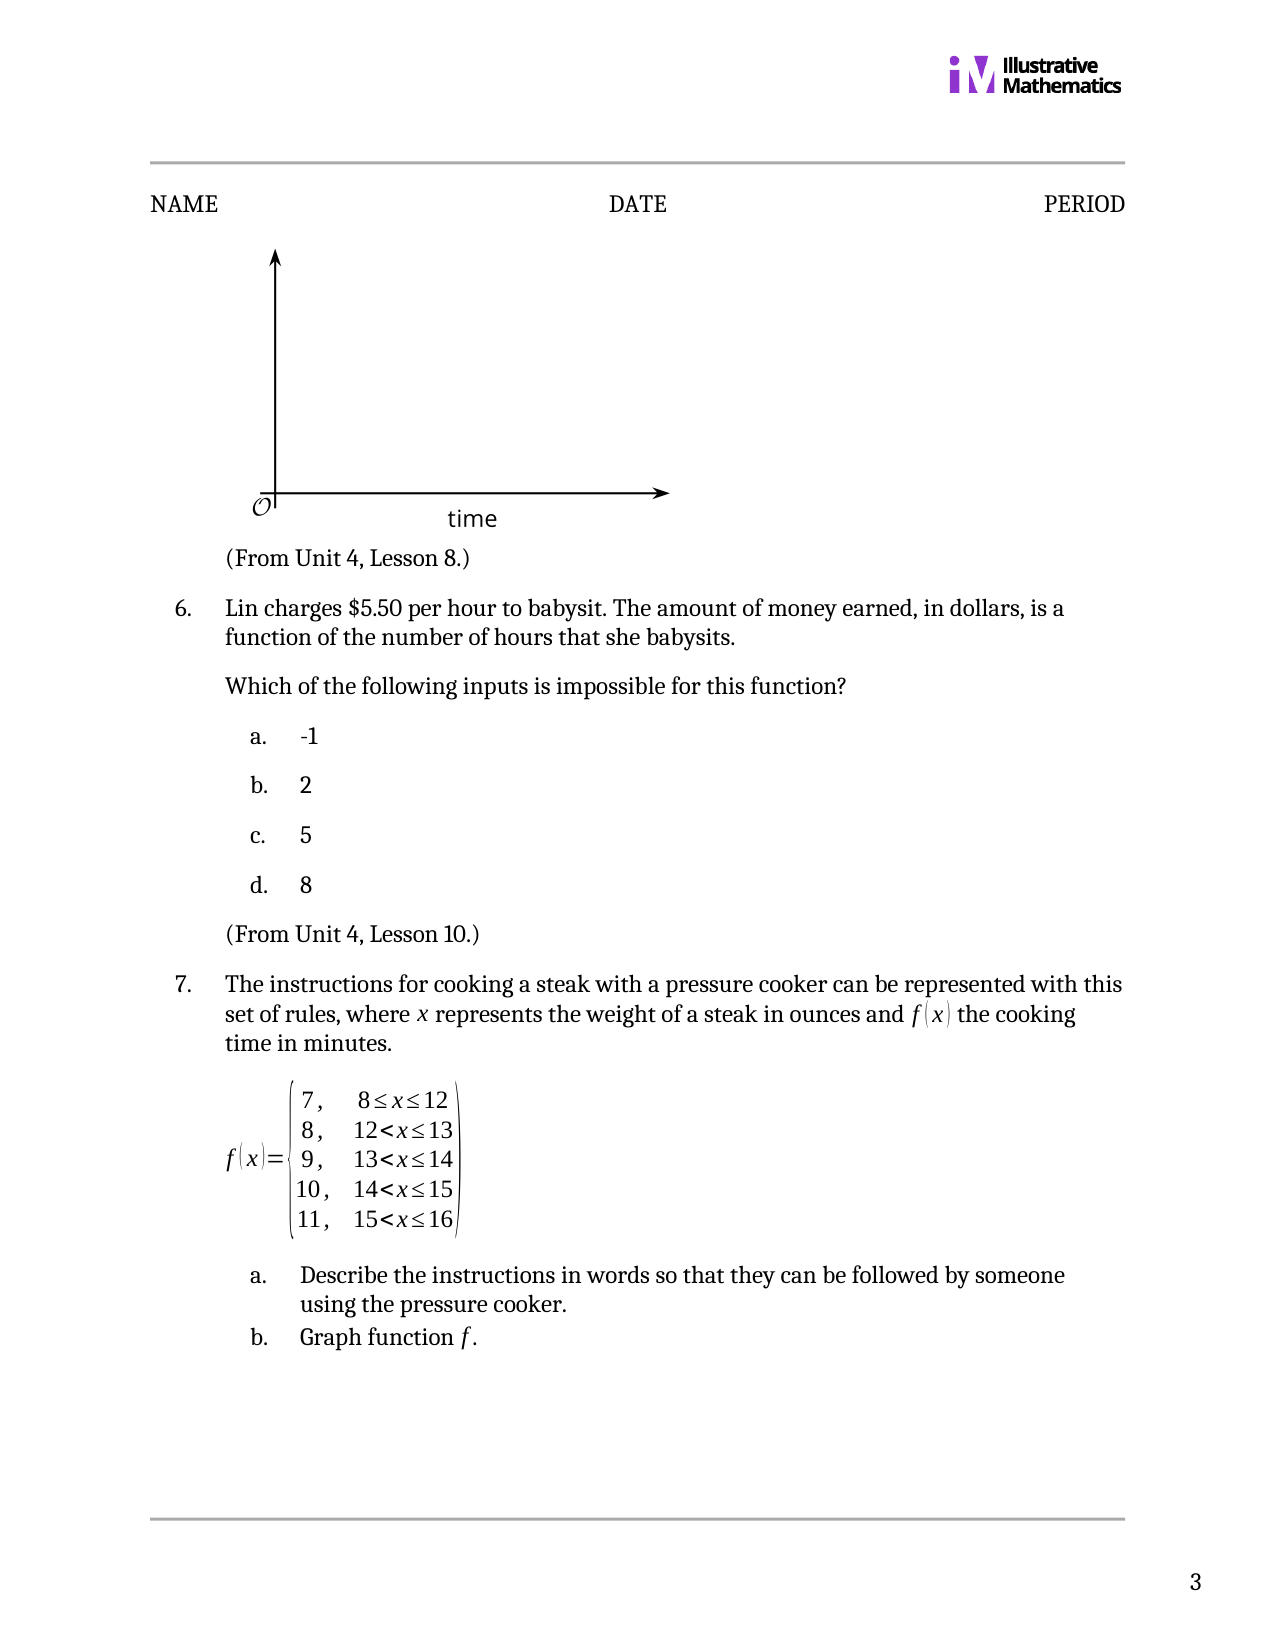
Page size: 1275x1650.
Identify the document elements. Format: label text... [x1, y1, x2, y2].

list (From Unit 4, Lesson 10.) [175, 920, 1125, 949]
list 5 [250, 821, 1125, 850]
list The instructions for cooking a steak with a pressure cooker can be represented with this set of rules, where represents the weight of a steak in ounces and the cooking time in minutes. [175, 970, 1125, 1058]
list 2 [250, 771, 1125, 800]
list (From Unit 4, Lesson 8.) [175, 544, 1125, 573]
list 8 [250, 871, 1125, 899]
list Graph function . [250, 1322, 1125, 1351]
picture [949, 55, 1121, 93]
list Lin charges $5.50 per hour to babysit. The amount of money earned, in dollars, is a function of the number of hours that she babysits. [175, 594, 1125, 651]
list -1 [250, 722, 1125, 751]
list Which of the following inputs is impossible for this function? [175, 672, 1125, 701]
picture [243, 247, 671, 535]
list Describe the instructions in words so that they can be followed by someone using the pressure cooker. [250, 1261, 1125, 1319]
